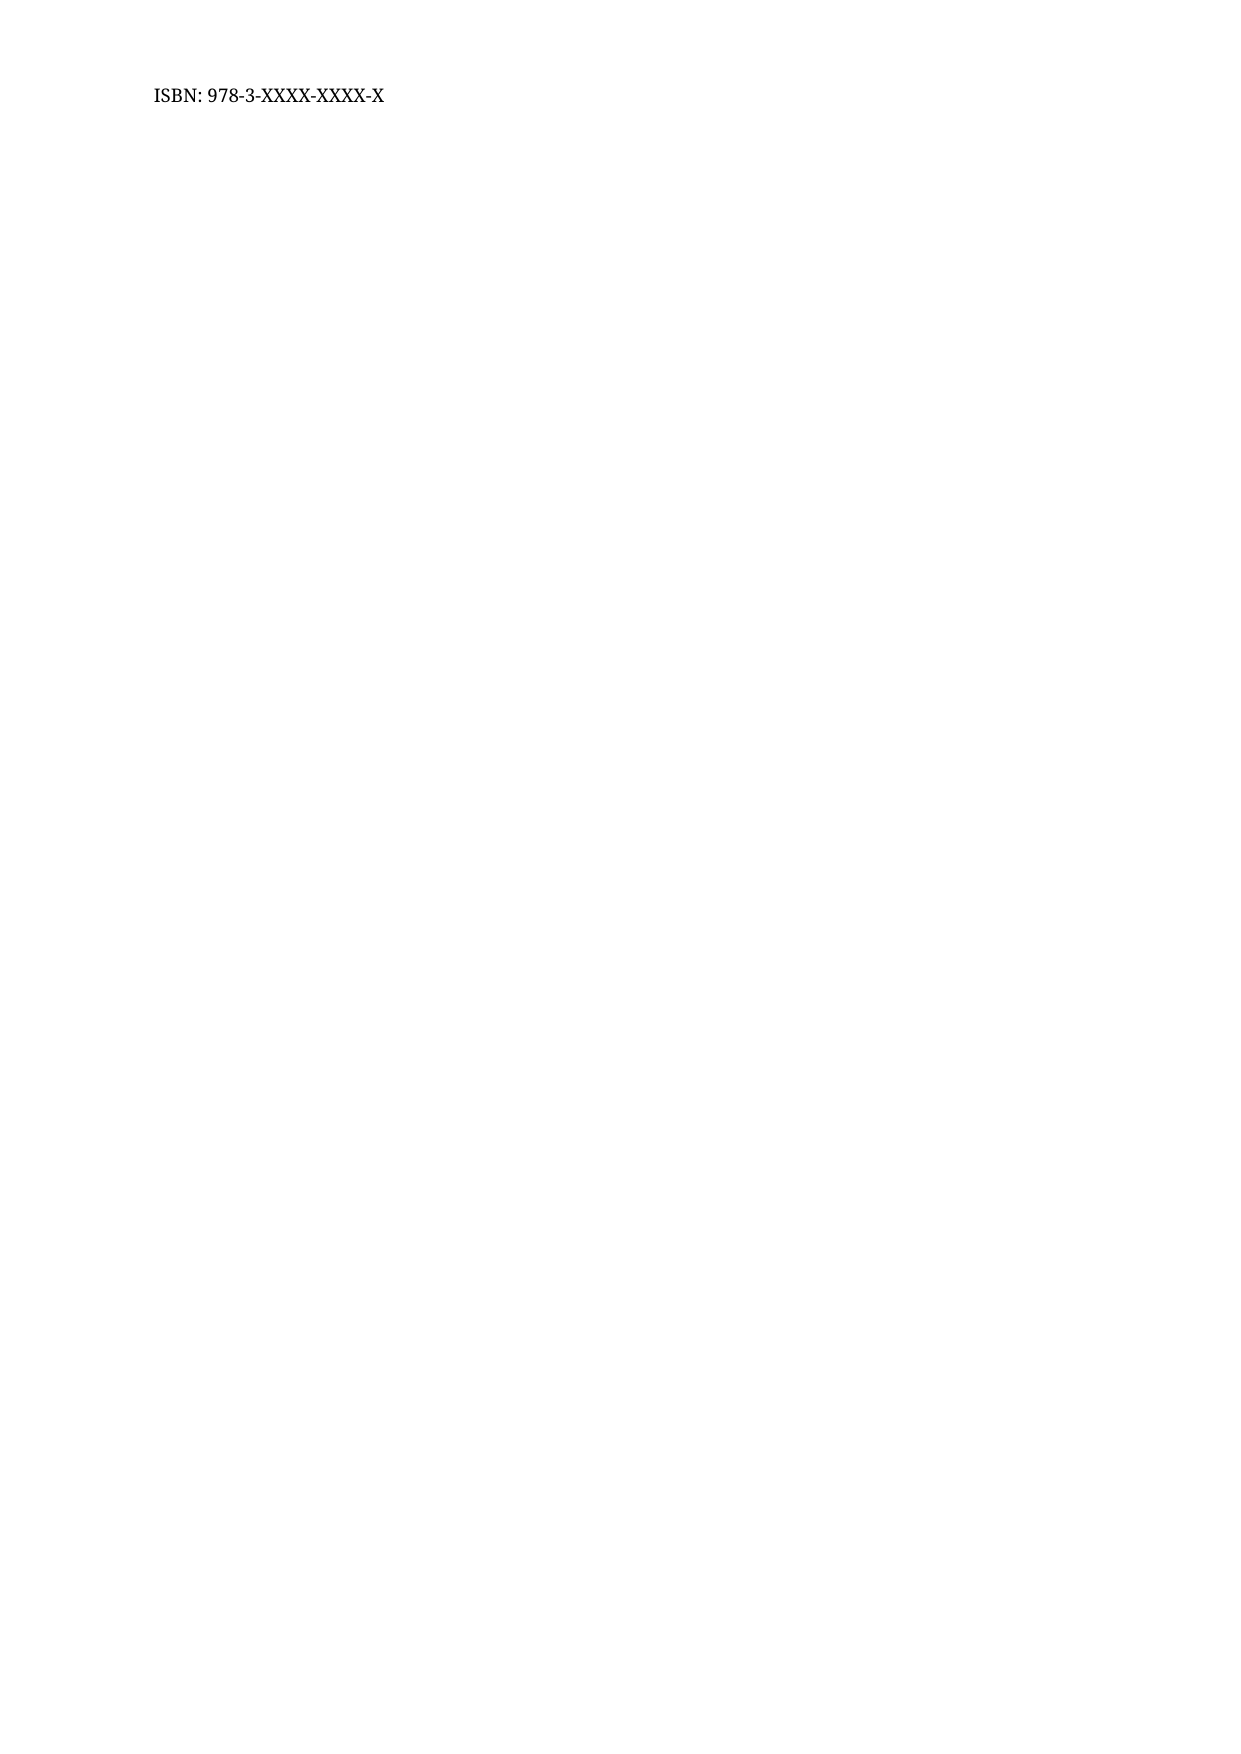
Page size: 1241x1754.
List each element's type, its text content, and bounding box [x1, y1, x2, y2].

text ISBN: 978-3-XXXX-XXXX-X [153, 83, 1108, 108]
